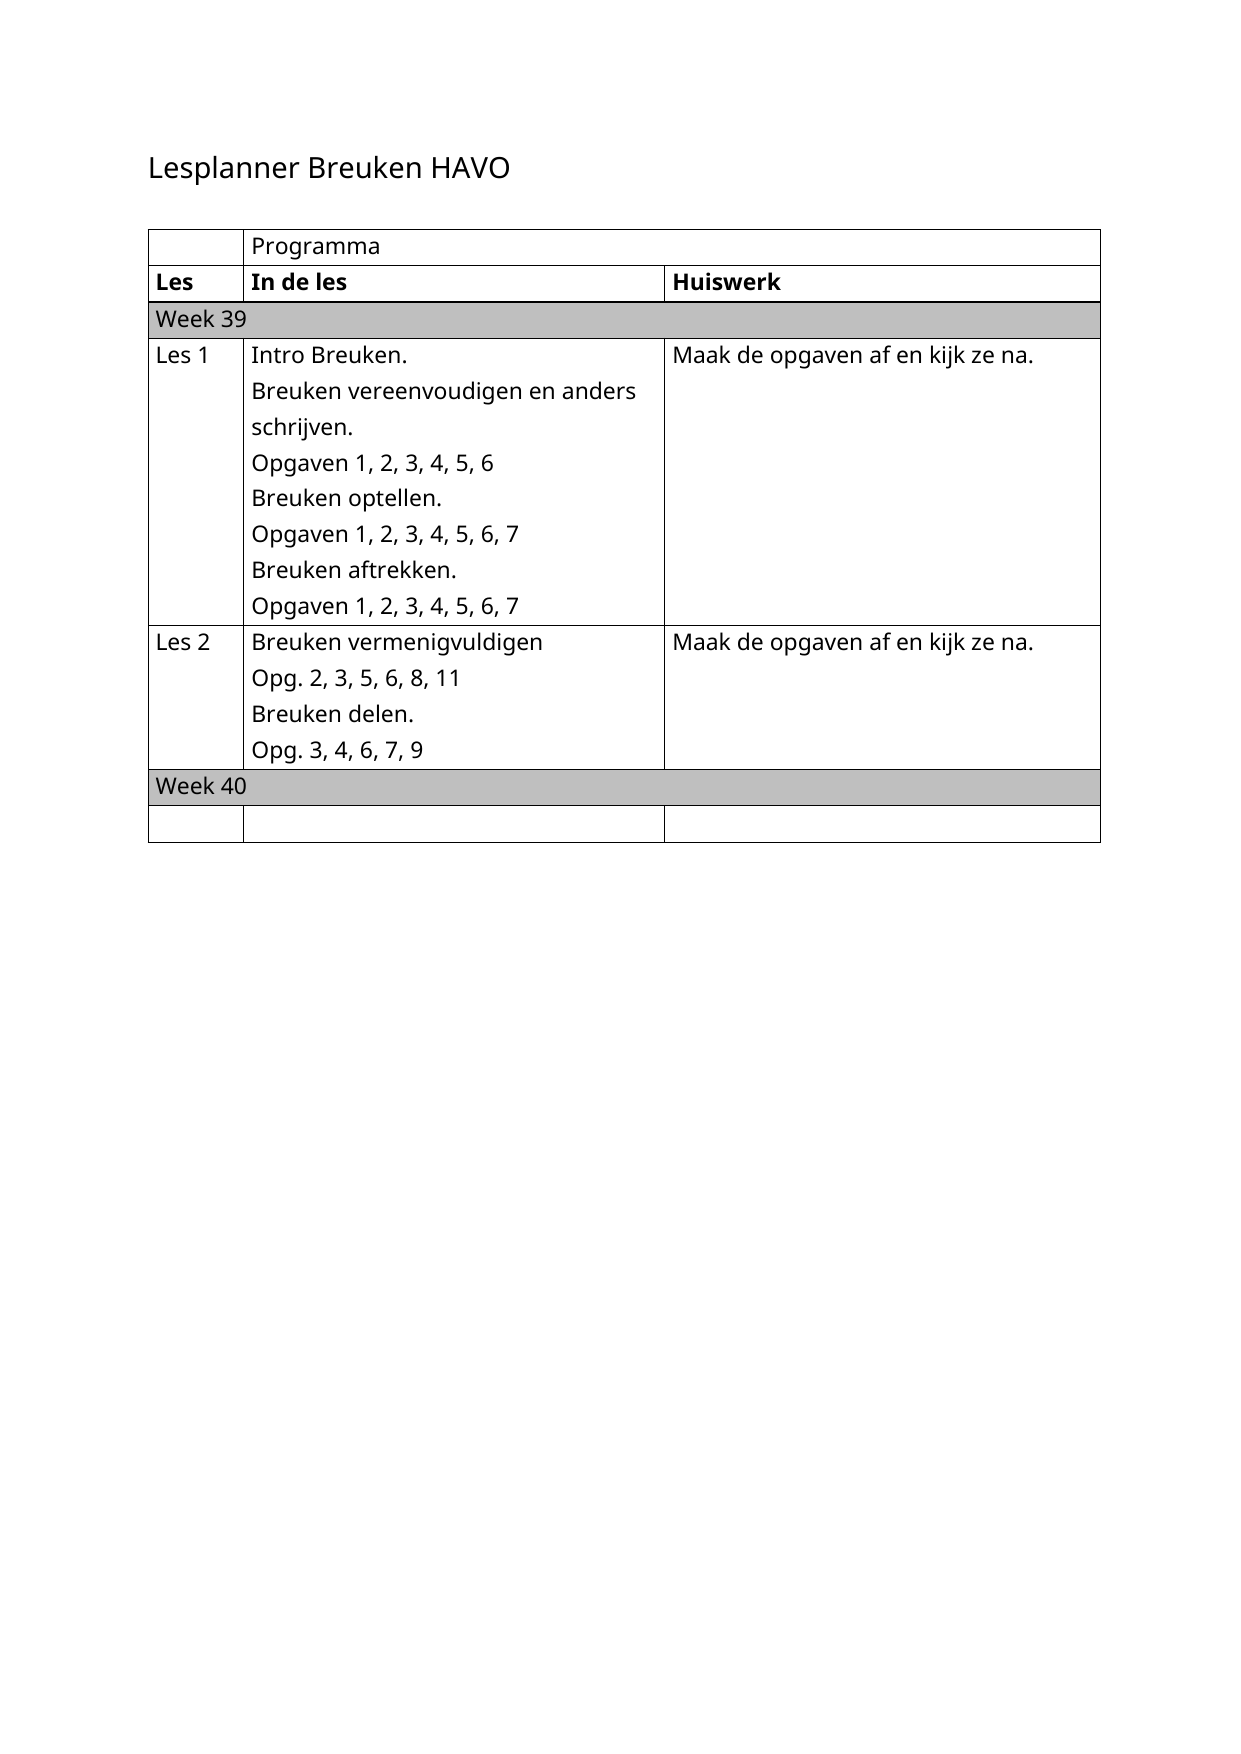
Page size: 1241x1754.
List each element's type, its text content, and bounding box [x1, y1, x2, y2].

table_cell [244, 806, 664, 842]
table_cell [665, 806, 1100, 842]
text Lesplanner Breuken HAVO [148, 148, 1093, 187]
table_cell Maak de opgaven af en kijk ze na. [665, 626, 1100, 769]
table_cell [149, 806, 243, 842]
table_header [149, 230, 243, 265]
table_cell Intro Breuken. Breuken vereenvoudigen en anders schrijven. Opgaven 1, 2, 3, 4, 5, 6 Breuken optellen. Opgaven 1, 2, 3, 4, 5, 6, 7 Breuken aftrekken. Opgaven 1, 2, 3, 4, 5, 6, 7 [244, 339, 664, 625]
table_header Programma [244, 230, 1100, 265]
table_cell Week 39 [149, 303, 1100, 338]
table_cell Les 1 [149, 339, 243, 625]
table_cell Les 2 [149, 626, 243, 769]
table_cell Huiswerk [665, 266, 1100, 301]
table_cell Week 40 [149, 770, 1100, 805]
table_cell Maak de opgaven af en kijk ze na. [665, 339, 1100, 625]
table_cell In de les [244, 266, 664, 301]
table_cell Breuken vermenigvuldigen Opg. 2, 3, 5, 6, 8, 11 Breuken delen. Opg. 3, 4, 6, 7, 9 [244, 626, 664, 769]
table_cell Les [149, 266, 243, 301]
